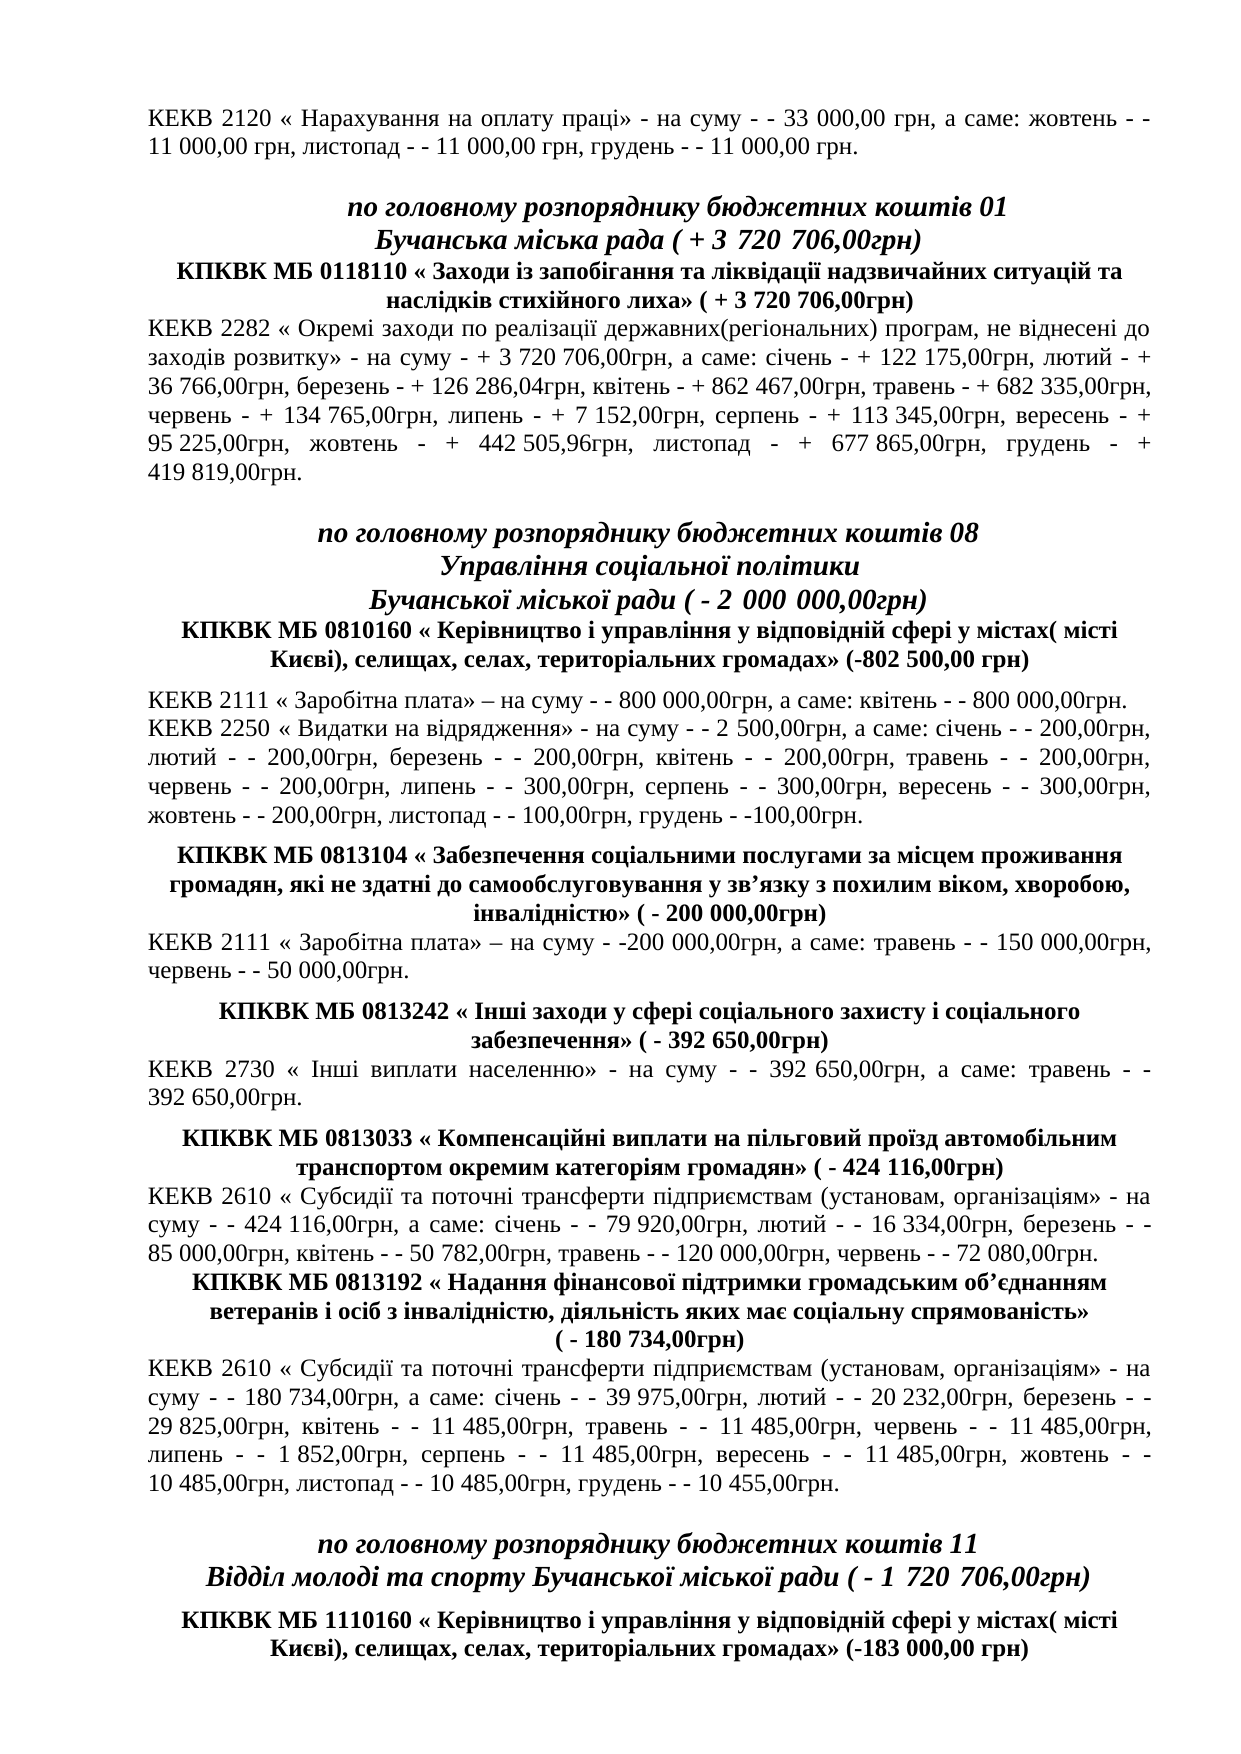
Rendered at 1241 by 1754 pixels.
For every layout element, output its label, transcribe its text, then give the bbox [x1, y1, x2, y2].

text КЕКВ 2730 « Інші виплати населенню» - на суму - - 392 650,00грн, а саме: травень - - 392 650,00грн. [148, 1054, 1152, 1111]
text КЕКВ 2111 « Заробітна плата» – на суму - -200 000,00грн, а саме: травень - - 150 000,00грн, червень - - 50 000,00грн. [148, 927, 1152, 984]
text по головному розпоряднику бюджетних коштів 01 [148, 189, 1152, 222]
text КЕКВ 2282 « Окремі заходи по реалізації державних(регіональних) програм, не віднесені до заходів розвитку» - на суму - + 3 720 706,00грн, а саме: січень - + 122 175,00грн, лютий - + 36 766,00грн, березень - + 126 286,04грн, квітень - + 862 467,00грн, травень - + 682 335,00грн, червень - + 134 765,00грн, липень - + 7 152,00грн, серпень - + 113 345,00грн, вересень - + 95 225,00грн, жовтень - + 442 505,96грн, листопад - + 677 865,00грн, грудень - + 419 819,00грн. [148, 313, 1152, 486]
text КЕКВ 2610 « Субсидії та поточні трансферти підприємствам (установам, організаціям» - на суму - - 424 116,00грн, а саме: січень - - 79 920,00грн, лютий - - 16 334,00грн, березень - - 85 000,00грн, квітень - - 50 782,00грн, травень - - 120 000,00грн, червень - - 72 080,00грн. [148, 1181, 1152, 1267]
text КЕКВ 2610 « Субсидії та поточні трансферти підприємствам (установам, організаціям» - на суму - - 180 734,00грн, а саме: січень - - 39 975,00грн, лютий - - 20 232,00грн, березень - - 29 825,00грн, квітень - - 11 485,00грн, травень - - 11 485,00грн, червень - - 11 485,00грн, липень - - 1 852,00грн, серпень - - 11 485,00грн, вересень - - 11 485,00грн, жовтень - - 10 485,00грн, листопад - - 10 485,00грн, грудень - - 10 455,00грн. [148, 1353, 1152, 1497]
text Відділ молоді та спорту Бучанської міської ради ( - 1 720 706,00грн) [148, 1559, 1152, 1593]
text КПКВК МБ 0813192 « Надання фінансової підтримки громадським об’єднанням ветеранів і осіб з інвалідністю, діяльність яких має соціальну спрямованість» [148, 1267, 1152, 1324]
text КЕКВ 2120 « Нарахування на оплату праці» - на суму - - 33 000,00 грн, а саме: жовтень - - 11 000,00 грн, листопад - - 11 000,00 грн, грудень - - 11 000,00 грн. [148, 103, 1152, 160]
text по головному розпоряднику бюджетних коштів 08 [148, 515, 1152, 548]
text ( - 180 734,00грн) [148, 1324, 1152, 1353]
text Бучанської міської ради ( - 2 000 000,00грн) [148, 582, 1152, 615]
text КПКВК МБ 0813242 « Інші заходи у сфері соціального захисту і соціального забезпечення» ( - 392 650,00грн) [148, 996, 1152, 1054]
text КЕКВ 2250 « Видатки на відрядження» - на суму - - 2 500,00грн, а саме: січень - - 200,00грн, лютий - - 200,00грн, березень - - 200,00грн, квітень - - 200,00грн, травень - - 200,00грн, червень - - 200,00грн, липень - - 300,00грн, серпень - - 300,00грн, вересень - - 300,00грн, жовтень - - 200,00грн, листопад - - 100,00грн, грудень - -100,00грн. [148, 713, 1152, 828]
text КПКВК МБ 1110160 « Керівництво і управління у відповідній сфері у містах( місті Києві), селищах, селах, територіальних громадах» (-183 000,00 грн) [148, 1605, 1152, 1662]
text КЕКВ 2111 « Заробітна плата» – на суму - - 800 000,00грн, а саме: квітень - - 800 000,00грн. [148, 685, 1152, 713]
text КПКВК МБ 0118110 « Заходи із запобігання та ліквідації надзвичайних ситуацій та наслідків стихійного лиха» ( + 3 720 706,00грн) [148, 256, 1152, 313]
text по головному розпоряднику бюджетних коштів 11 [148, 1526, 1152, 1559]
text Бучанська міська рада ( + 3 720 706,00грн) [148, 222, 1152, 256]
text КПКВК МБ 0813033 « Компенсаційні виплати на пільговий проїзд автомобільним транспортом окремим категоріям громадян» ( - 424 116,00грн) [148, 1123, 1152, 1181]
text Управління соціальної політики [148, 548, 1152, 582]
text КПКВК МБ 0810160 « Керівництво і управління у відповідній сфері у містах( місті Києві), селищах, селах, територіальних громадах» (-802 500,00 грн) [148, 615, 1152, 673]
text КПКВК МБ 0813104 « Забезпечення соціальними послугами за місцем проживання громадян, які не здатні до самообслуговування у зв’язку з похилим віком, хворобою, інвалідністю» ( - 200 000,00грн) [148, 841, 1152, 927]
